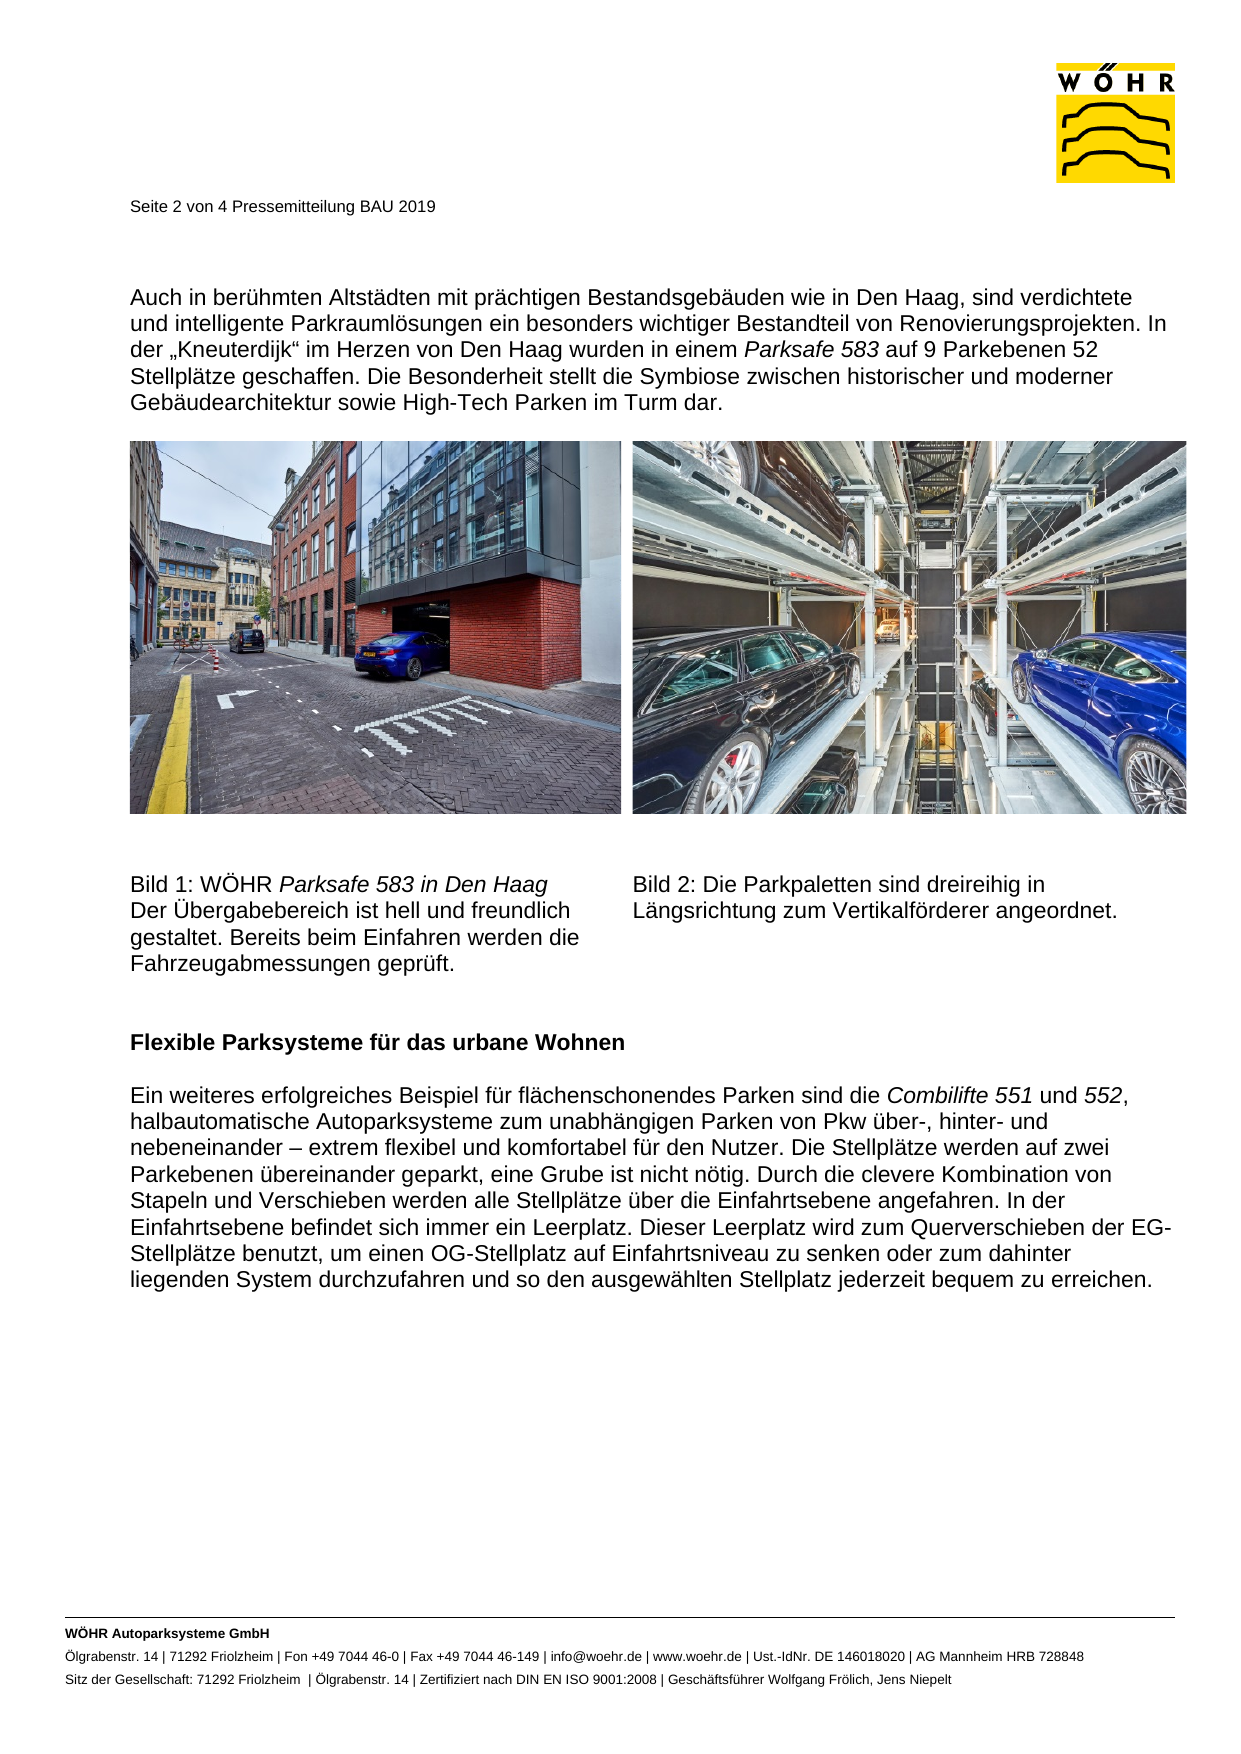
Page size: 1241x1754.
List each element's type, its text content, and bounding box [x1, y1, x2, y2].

picture [632, 441, 1187, 814]
picture [129, 441, 622, 814]
picture [1056, 63, 1175, 183]
table_cell Bild 2: Die Parkpaletten sind dreireihig in Längsrichtung zum Vertikalförderer angeordnet. [621, 845, 1186, 976]
table_header [119, 442, 621, 844]
table_header [621, 442, 1186, 844]
text Flexible Parksysteme für das urbane Wohnen [130, 1029, 1175, 1055]
text Auch in berühmten Altstädten mit prächtigen Bestandsgebäuden wie in Den Haag, sind verdichtete und intelligente Parkraumlösungen ein besonders wichtiger Bestandteil von Renovierungsprojekten. In der „Kneuterdijk“ im Herzen von Den Haag wurden in einem Parksafe 583 auf 9 Parkebenen 52 Stellplätze geschaffen. Die Besonderheit stellt die Symbiose zwischen historischer und moderner Gebäudearchitektur sowie High-Tech Parken im Turm dar. [130, 283, 1175, 415]
text Ein weiteres erfolgreiches Beispiel für flächenschonendes Parken sind die Combilifte 551 und 552, halbautomatische Autoparksysteme zum unabhängigen Parken von Pkw über-, hinter- und nebeneinander – extrem flexibel und komfortabel für den Nutzer. Die Stellplätze werden auf zwei Parkebenen übereinander geparkt, eine Grube ist nicht nötig. Durch die clevere Kombination von Stapeln und Verschieben werden alle Stellplätze über die Einfahrtsebene angefahren. In der Einfahrtsebene befindet sich immer ein Leerplatz. Dieser Leerplatz wird zum Querverschieben der EG-Stellplätze benutzt, um einen OG-Stellplatz auf Einfahrtsniveau zu senken oder zum dahinter liegenden System durchzufahren und so den ausgewählten Stellplatz jederzeit bequem zu erreichen. [130, 1082, 1175, 1292]
table_cell Bild 1: WÖHR Parksafe 583 in Den Haag Der Übergabebereich ist hell und freundlich gestaltet. Bereits beim Einfahren werden die Fahrzeugabmessungen geprüft. [119, 845, 621, 976]
